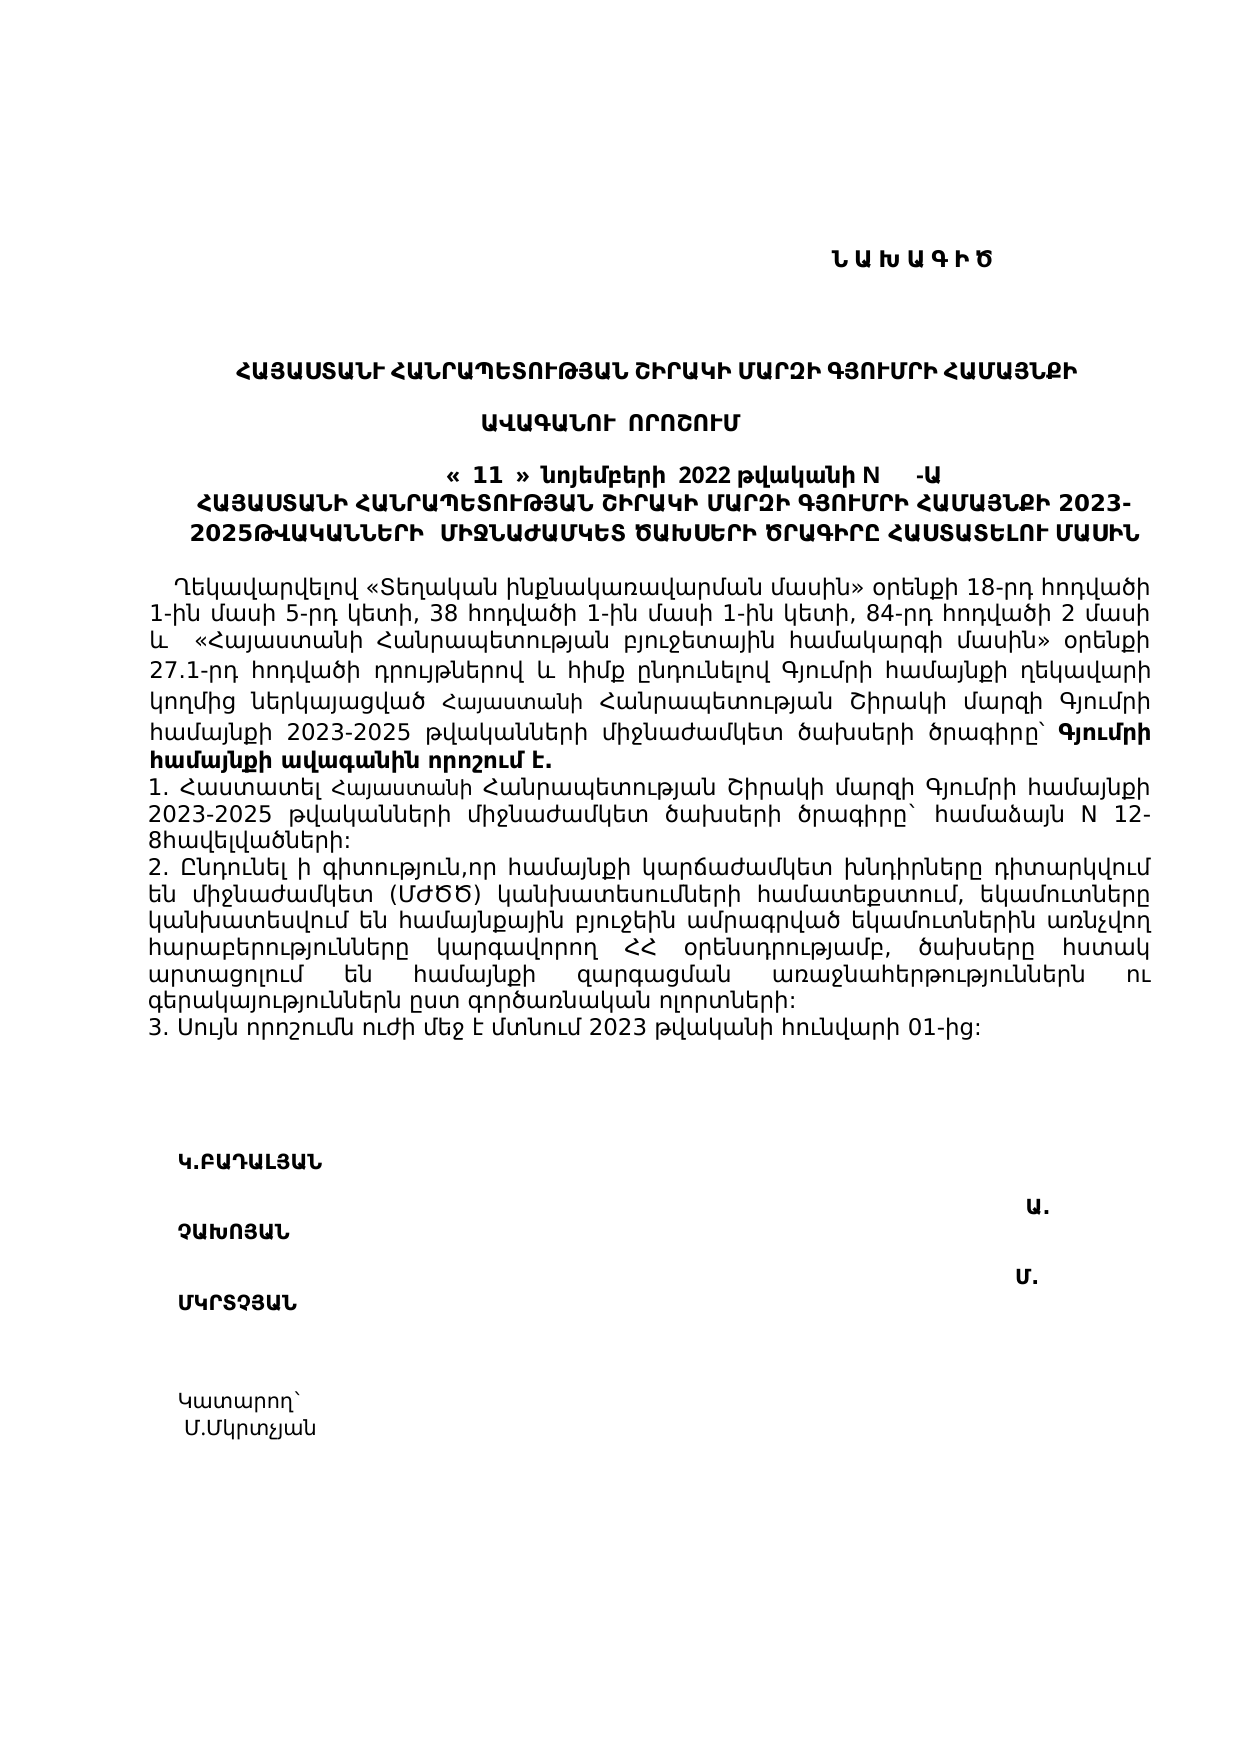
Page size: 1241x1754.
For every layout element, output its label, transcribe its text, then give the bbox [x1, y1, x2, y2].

text 2. Ընդունել ի գիտություն,որ համայնքի կարճաժամկետ խնդիրները դիտարկվում են միջնաժամկետ (ՄԺԾԾ) կանխատեսումների համատեքստում, եկամուտները կանխատեսվում են համայնքային բյուջեին ամրագրված եկամուտներին առնչվող հարաբերությունները կարգավորող ՀՀ օրենսդրությամբ, ծախսերը հստակ արտացոլում են համայնքի զարգացման առաջնահերթություններն ու գերակայություններն ըստ գործառնական ոլորտների: [148, 854, 1152, 1014]
text « 11 » նոյեմբերի 2022 թվականի N -Ա [222, 459, 1152, 490]
text 1. Հաստատել Հայաստանի Հանրապետության Շիրակի մարզի Գյումրի համայնքի 2023-2025 թվականների միջնաժամկետ ծախսերի ծրագիրը` համաձայն N 12-8հավելվածների: [148, 774, 1152, 854]
text Կատարող` [177, 1389, 1152, 1413]
text Մ.Մկրտչյան [177, 1413, 1152, 1442]
text Ղեկավարվելով «Տեղական ինքնակառավարման մասին» օրենքի 18-րդ հոդվածի 1-ին մասի 5-րդ կետի, 38 հոդվածի 1-ին մասի 1-ին կետի, 84-րդ հոդվածի 2 մասի և «Հայաստանի Հանրապետության բյուջետային համակարգի մասին» օրենքի 27.1-րդ հոդվածի դրույթներով և հիմք ընդունելով Գյումրի համայնքի ղեկավարի կողմից ներկայացված Հայաստանի Հանրապետության Շիրակի մարզի Գյումրի համայնքի 2023-2025 թվականների միջնաժամկետ ծախսերի ծրագիրը՝ Գյումրի համայնքի ավագանին որոշում է. [149, 574, 1152, 774]
text ՀԱՅԱՍՏԱՆԻ ՀԱՆՐԱՊԵՏՈՒԹՅԱՆ ՇԻՐԱԿԻ ՄԱՐԶԻ ԳՅՈՒՄՐԻ ՀԱՄԱՅՆՔԻ 2023-2025ԹՎԱԿԱՆՆԵՐԻ ՄԻՋՆԱԺԱՄԿԵՏ ԾԱԽՍԵՐԻ ԾՐԱԳԻՐԸ ՀԱՍՏԱՏԵԼՈՒ ՄԱՍԻՆ [177, 490, 1152, 548]
text Կ.ԲԱԴԱԼՅԱՆ [177, 1122, 1152, 1174]
text ԱՎԱԳԱՆՈՒ ՈՐՈՇՈՒՄ [222, 407, 1240, 438]
text Ա. ՉԱԽՈՅԱՆ [177, 1195, 1152, 1244]
text Ն Ա Խ Ա Գ Ի Ծ [222, 243, 1240, 274]
text 3. Սույն որոշումն ուժի մեջ է մտնում 2023 թվականի հունվարի 01-ից: [148, 1014, 1152, 1041]
text Մ. ՄԿՐՏՉՅԱՆ [177, 1265, 1152, 1316]
text ՀԱՅԱՍՏԱՆՒ ՀԱՆՐԱՊԵՏՈՒԹՅԱՆ ՇԻՐԱԿԻ ՄԱՐԶԻ ԳՅՈՒՄՐԻ ՀԱՄԱՅՆՔԻ [222, 355, 1240, 386]
